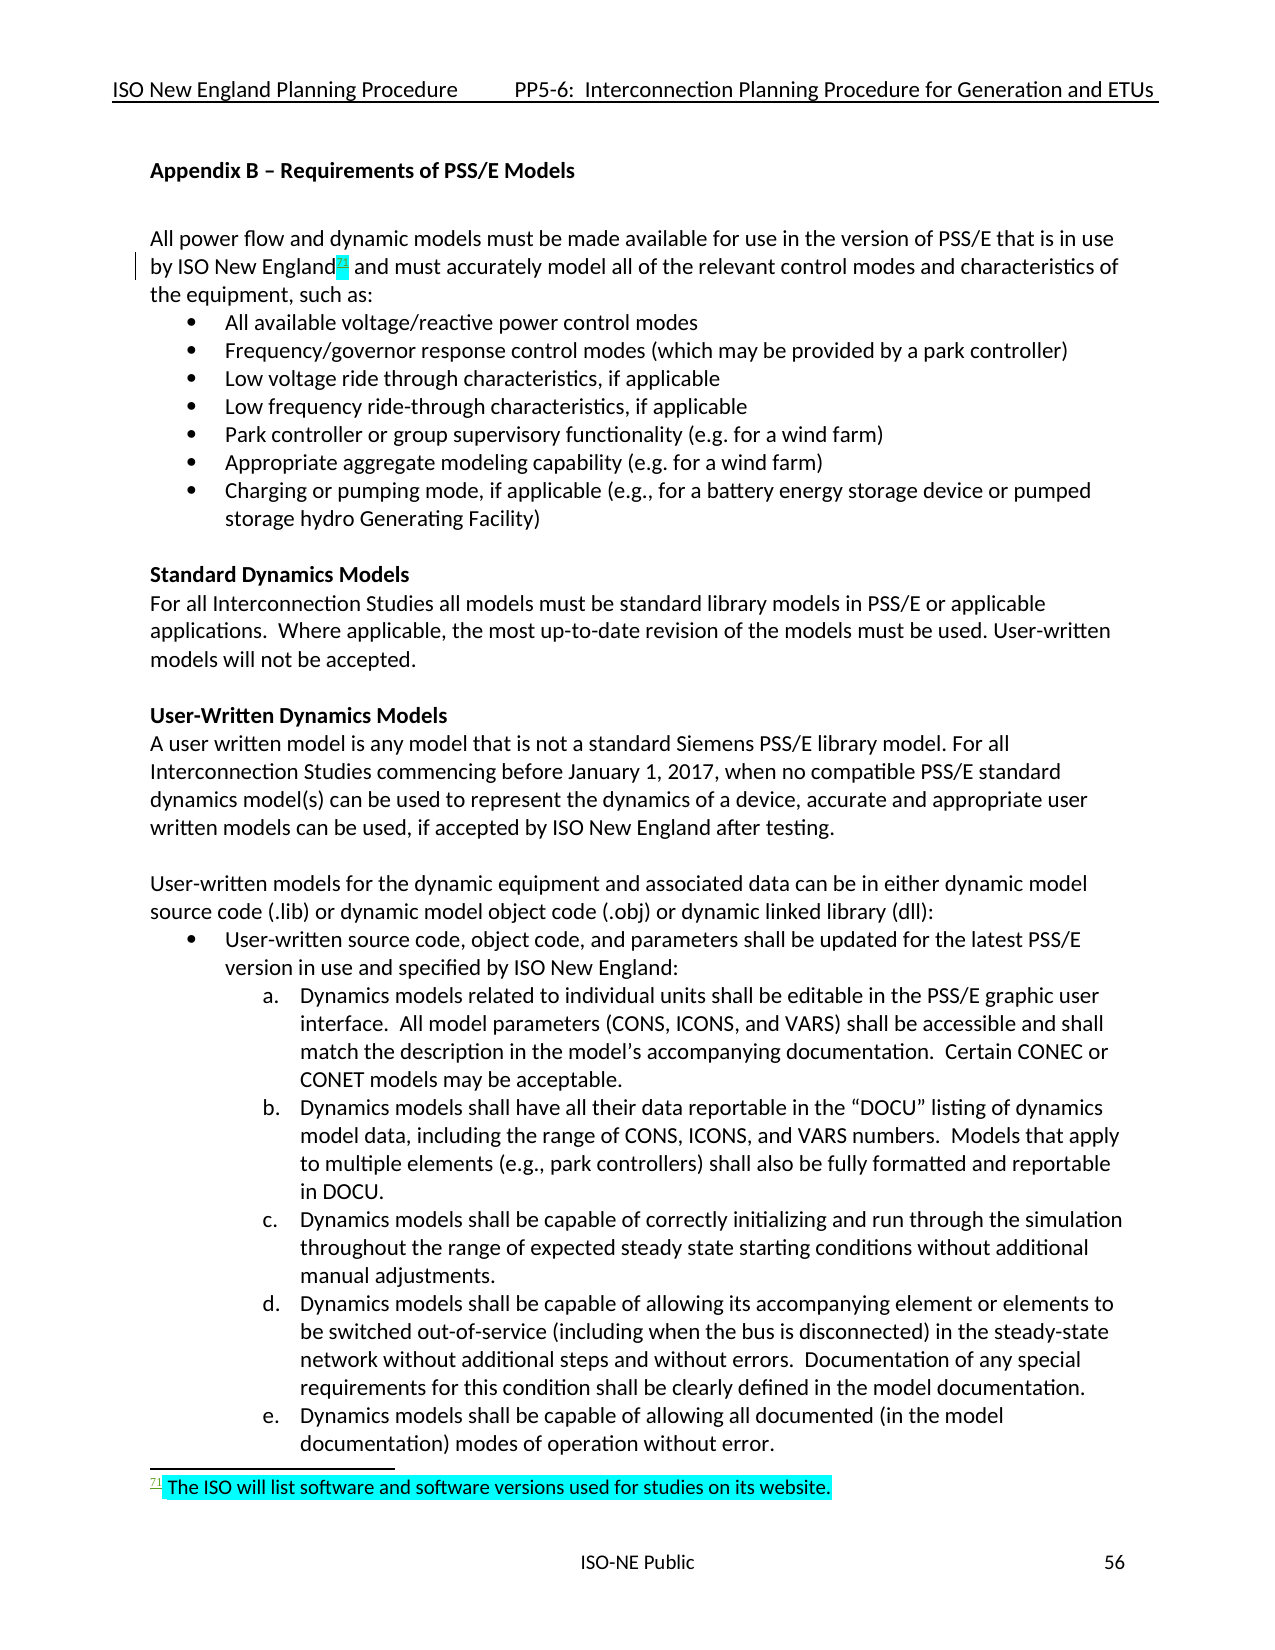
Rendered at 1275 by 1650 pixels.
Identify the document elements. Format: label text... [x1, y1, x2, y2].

list Dynamics models shall be capable of correctly initializing and run through the simulation throughout the range of expected steady state starting conditions without additional manual adjustments. [262, 1205, 1125, 1289]
text All power flow and dynamic models must be made available for use in the version of PSS/E that is in use by ISO New England and must accurately model all of the relevant control modes and characteristics of the equipment, such as: [150, 224, 1125, 308]
list Park controller or group supervisory functionality (e.g. for a wind farm) [187, 421, 1125, 448]
list Low voltage ride through characteristics, if applicable [187, 364, 1125, 392]
list All available voltage/reactive power control modes [187, 308, 1125, 336]
list Frequency/governor response control modes (which may be provided by a park controller) [187, 336, 1125, 364]
list Low frequency ride-through characteristics, if applicable [187, 392, 1125, 421]
list Dynamics models shall have all their data reportable in the “DOCU” listing of dynamics model data, including the range of CONS, ICONS, and VARS numbers. Models that apply to multiple elements (e.g., park controllers) shall also be fully formatted and reportable in DOCU. [262, 1093, 1125, 1205]
text User-written models for the dynamic equipment and associated data can be in either dynamic model source code (.lib) or dynamic model object code (.obj) or dynamic linked library (dll): [150, 869, 1125, 925]
list Dynamics models shall be capable of allowing all documented (in the model documentation) modes of operation without error. [262, 1401, 1125, 1457]
list Dynamics models related to individual units shall be editable in the PSS/E graphic user interface. All model parameters (CONS, ICONS, and VARS) shall be accessible and shall match the description in the model’s accompanying documentation. Certain CONEC or CONET models may be acceptable. [262, 981, 1125, 1093]
list Appropriate aggregate modeling capability (e.g. for a wind farm) [187, 448, 1125, 477]
text For all Interconnection Studies all models must be standard library models in PSS/E or applicable applications. Where applicable, the most up-to-date revision of the models must be used. User-written models will not be accepted. [150, 589, 1125, 673]
text Standard Dynamics Models [150, 561, 1125, 589]
text User-Written Dynamics Models [150, 701, 1125, 729]
list Charging or pumping mode, if applicable (e.g., for a battery energy storage device or pumped storage hydro Generating Facility) [187, 477, 1125, 533]
list Dynamics models shall be capable of allowing its accompanying element or elements to be switched out-of-service (including when the bus is disconnected) in the steady-state network without additional steps and without errors. Documentation of any special requirements for this condition shall be clearly defined in the model documentation. [262, 1289, 1125, 1401]
text A user written model is any model that is not a standard Siemens PSS/E library model. For all Interconnection Studies commencing before January 1, 2017, when no compatible PSS/E standard dynamics model(s) can be used to represent the dynamics of a device, accurate and appropriate user written models can be used, if accepted by ISO New England after testing. [150, 729, 1125, 841]
list User-written source code, object code, and parameters shall be updated for the latest PSS/E version in use and specified by ISO New England: [187, 925, 1125, 981]
subtitle Appendix B – Requirements of PSS/E Models [150, 156, 1125, 184]
